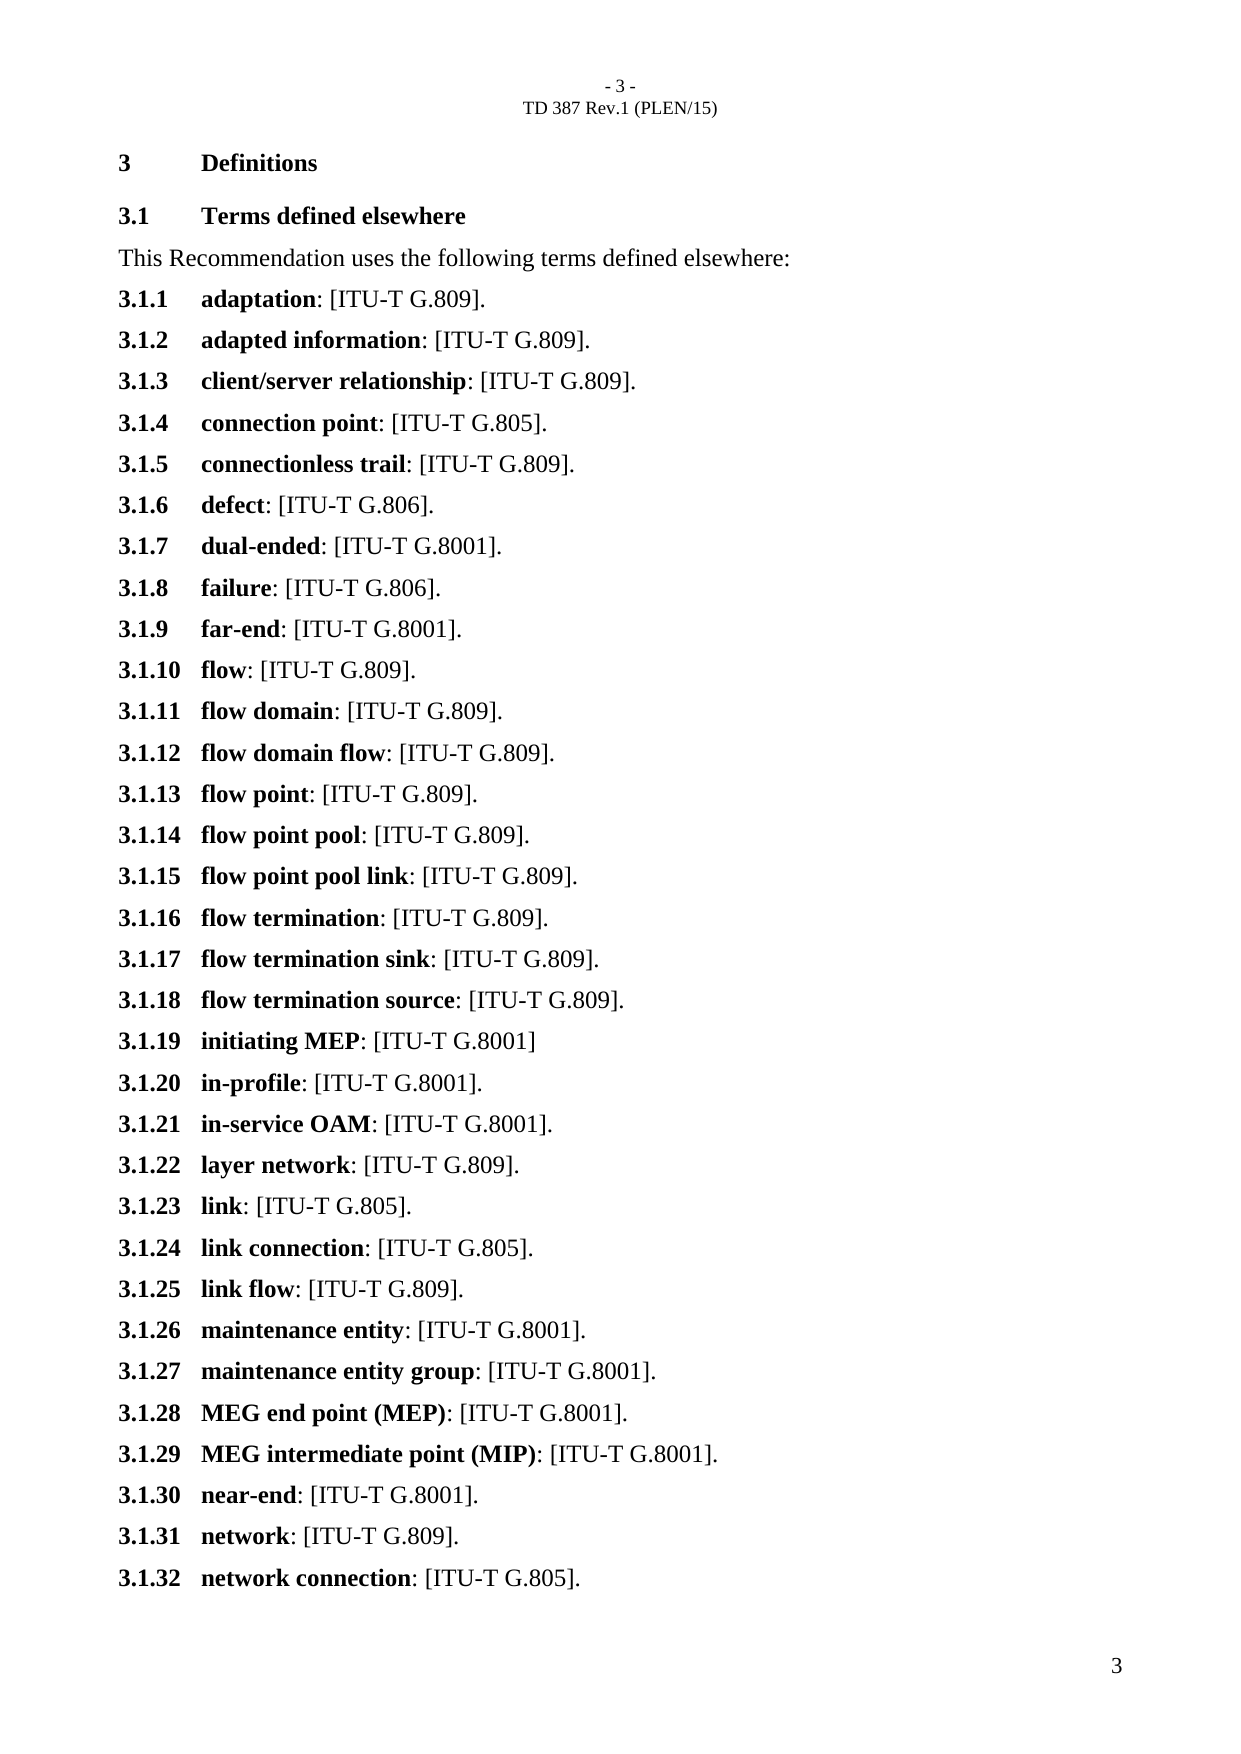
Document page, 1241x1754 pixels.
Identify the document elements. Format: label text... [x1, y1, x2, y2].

text 3.1.18 flow termination source: [ITU-T G.809]. [118, 985, 1122, 1014]
text 3.1.9 far-end: [ITU-T G.8001]. [118, 614, 1122, 643]
text 3.1.22 layer network: [ITU-T G.809]. [118, 1150, 1122, 1179]
text 3.1.15 flow point pool link: [ITU-T G.809]. [118, 861, 1122, 890]
text 3.1.24 link connection: [ITU-T G.805]. [118, 1233, 1122, 1261]
text 3.1.13 flow point: [ITU-T G.809]. [118, 779, 1122, 808]
text 3.1.19 initiating MEP: [ITU-T G.8001] [118, 1026, 1122, 1055]
text 3.1.4 connection point: [ITU-T G.805]. [118, 408, 1122, 436]
text 3.1.32 network connection: [ITU-T G.805]. [118, 1563, 1122, 1591]
text 3.1.1 adaptation: [ITU-T G.809]. [118, 284, 1122, 313]
text 3.1.27 maintenance entity group: [ITU-T G.8001]. [118, 1356, 1122, 1385]
text 3.1.7 dual-ended: [ITU-T G.8001]. [118, 531, 1122, 560]
subtitle 3.1 Terms defined elsewhere [118, 201, 1122, 230]
text 3.1.23 link: [ITU-T G.805]. [118, 1191, 1122, 1220]
text 3.1.26 maintenance entity: [ITU-T G.8001]. [118, 1315, 1122, 1344]
text 3.1.21 in-service OAM: [ITU-T G.8001]. [118, 1109, 1122, 1138]
text 3.1.6 defect: [ITU-T G.806]. [118, 490, 1122, 519]
text 3.1.10 flow: [ITU-T G.809]. [118, 655, 1122, 684]
text 3.1.17 flow termination sink: [ITU-T G.809]. [118, 944, 1122, 973]
text This Recommendation uses the following terms defined elsewhere: [118, 243, 1122, 271]
text 3.1.8 failure: [ITU-T G.806]. [118, 573, 1122, 601]
text 3.1.31 network: [ITU-T G.809]. [118, 1521, 1122, 1550]
text 3.1.2 adapted information: [ITU-T G.809]. [118, 325, 1122, 354]
text 3.1.20 in-profile: [ITU-T G.8001]. [118, 1068, 1122, 1096]
text 3.1.16 flow termination: [ITU-T G.809]. [118, 903, 1122, 931]
text 3.1.3 client/server relationship: [ITU-T G.809]. [118, 366, 1122, 395]
text 3.1.25 link flow: [ITU-T G.809]. [118, 1274, 1122, 1303]
text 3.1.11 flow domain: [ITU-T G.809]. [118, 696, 1122, 725]
text 3.1.5 connectionless trail: [ITU-T G.809]. [118, 449, 1122, 478]
text 3.1.12 flow domain flow: [ITU-T G.809]. [118, 738, 1122, 766]
text 3.1.29 MEG intermediate point (MIP): [ITU-T G.8001]. [118, 1439, 1122, 1468]
text 3.1.30 near-end: [ITU-T G.8001]. [118, 1480, 1122, 1509]
subtitle 3 Definitions [118, 148, 1122, 176]
text 3.1.28 MEG end point (MEP): [ITU-T G.8001]. [118, 1398, 1122, 1426]
text 3.1.14 flow point pool: [ITU-T G.809]. [118, 820, 1122, 849]
